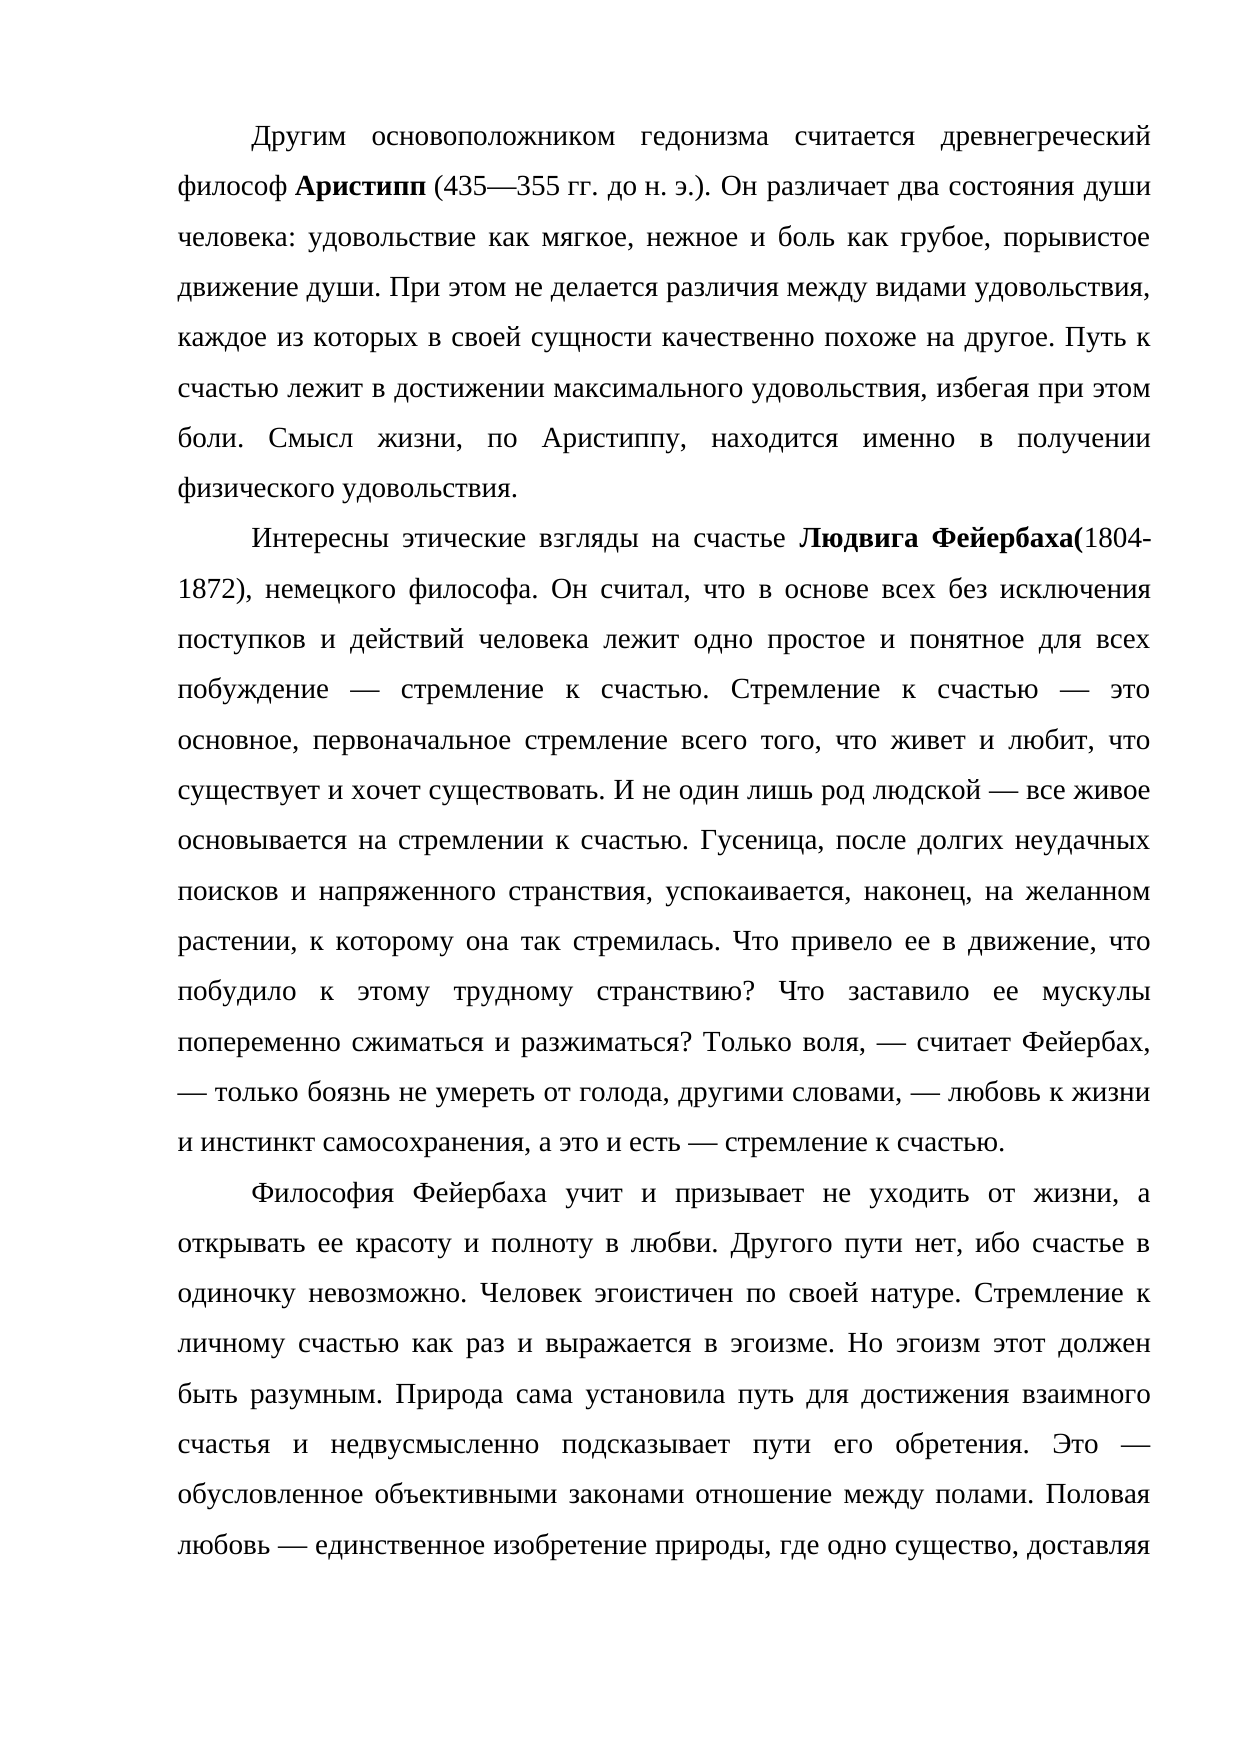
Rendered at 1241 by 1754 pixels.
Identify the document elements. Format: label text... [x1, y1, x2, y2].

text Интересны этические взгляды на счастье Людвига Фейербаха(1804-1872), немецкого философа. Он считал, что в основе всех без исключения поступков и действий человека лежит одно простое и понятное для всех побуждение — стремление к счастью. Стремление к счастью — это основное, первоначальное стремление всего того, что живет и любит, что существует и хочет существовать. И не один лишь род людской — все живое основывается на стремлении к счастью. Гусеница, после долгих неудачных поисков и напряженного странствия, успокаивается, наконец, на желанном растении, к которому она так стремилась. Что привело ее в движение, что побудило к этому трудному странствию? Что заставило ее мускулы попеременно сжиматься и разжиматься? Только воля, — считает Фейербах, — только боязнь не умереть от голода, другими словами, — любовь к жизни и инстинкт самосохранения, а это и есть — стремление к счастью. [177, 521, 1152, 1158]
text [177, 1175, 1152, 1560]
text Другим основоположником гедонизма считается древнегреческий философ Аристипп (435—355 гг. до н. э.). Он различает два состояния души человека: удовольствие как мягкое, нежное и боль как грубое, порывистое движение души. При этом не делается различия между видами удовольствия, каждое из которых в своей сущности качественно похоже на другое. Путь к счастью лежит в достижении максимального удовольствия, избегая при этом боли. Смысл жизни, по Аристиппу, находится именно в получении физического удовольствия. [177, 118, 1152, 504]
